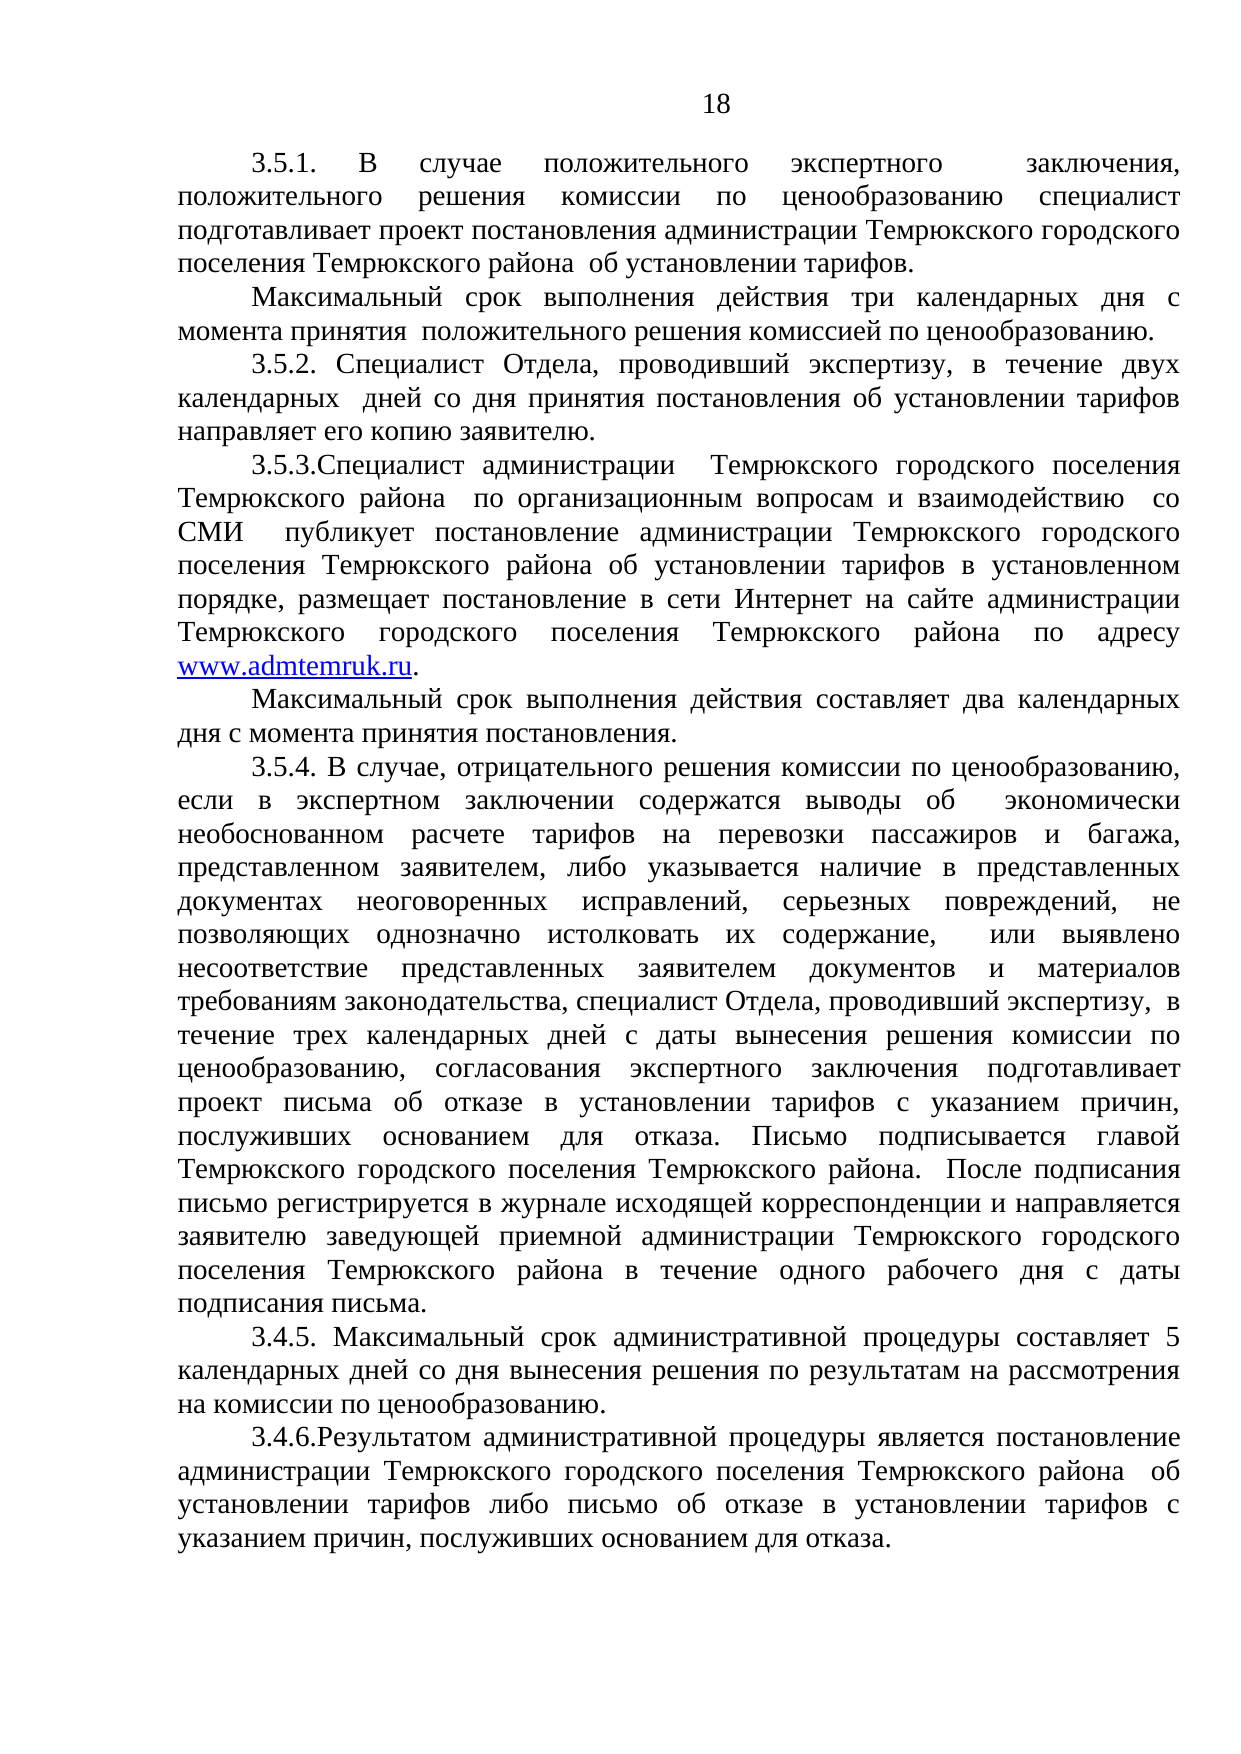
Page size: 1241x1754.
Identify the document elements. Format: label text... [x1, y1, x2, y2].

text 3.4.6.Результатом административной процедуры является постановление администрации Темрюкского городского поселения Темрюкского района об установлении тарифов либо письмо об отказе в установлении тарифов с указанием причин, послуживших основанием для отказа. [177, 1419, 1181, 1554]
text 3.5.1. В случае положительного экспертного заключения, положительного решения комиссии по ценообразованию специалист подготавливает проект постановления администрации Темрюкского городского поселения Темрюкского района об установлении тарифов. [177, 145, 1181, 279]
text Максимальный срок выполнения действия три календарных дня с момента принятия положительного решения комиссией по ценообразованию. [177, 279, 1181, 346]
text 3.4.5. Максимальный срок административной процедуры составляет 5 календарных дней со дня вынесения решения по результатам на рассмотрения на комиссии по ценообразованию. [177, 1319, 1181, 1419]
text 3.5.2. Специалист Отдела, проводивший экспертизу, в течение двух календарных дней со дня принятия постановления об установлении тарифов направляет его копию заявителю. [177, 346, 1181, 447]
text 3.5.3.Специалист администрации Темрюкского городского поселения Темрюкского района по организационным вопросам и взаимодействию со СМИ публикует постановление администрации Темрюкского городского поселения Темрюкского района об установлении тарифов в установленном порядке, размещает постановление в сети Интернет на сайте администрации Темрюкского городского поселения Темрюкского района по адресу www.admtemruk.ru. [177, 447, 1181, 682]
text Максимальный срок выполнения действия составляет два календарных дня с момента принятия постановления. [177, 682, 1181, 749]
text 3.5.4. В случае, отрицательного решения комиссии по ценообразованию, если в экспертном заключении содержатся выводы об экономически необоснованном расчете тарифов на перевозки пассажиров и багажа, представленном заявителем, либо указывается наличие в представленных документах неоговоренных исправлений, серьезных повреждений, не позволяющих однозначно истолковать их содержание, или выявлено несоответствие представленных заявителем документов и материалов требованиям законодательства, специалист Отдела, проводивший экспертизу, в течение трех календарных дней с даты вынесения решения комиссии по ценообразованию, согласования экспертного заключения подготавливает проект письма об отказе в установлении тарифов с указанием причин, послуживших основанием для отказа. Письмо подписывается главой Темрюкского городского поселения Темрюкского района. После подписания письмо регистрируется в журнале исходящей корреспонденции и направляется заявителю заведующей приемной администрации Темрюкского городского поселения Темрюкского района в течение одного рабочего дня с даты подписания письма. [177, 749, 1181, 1319]
